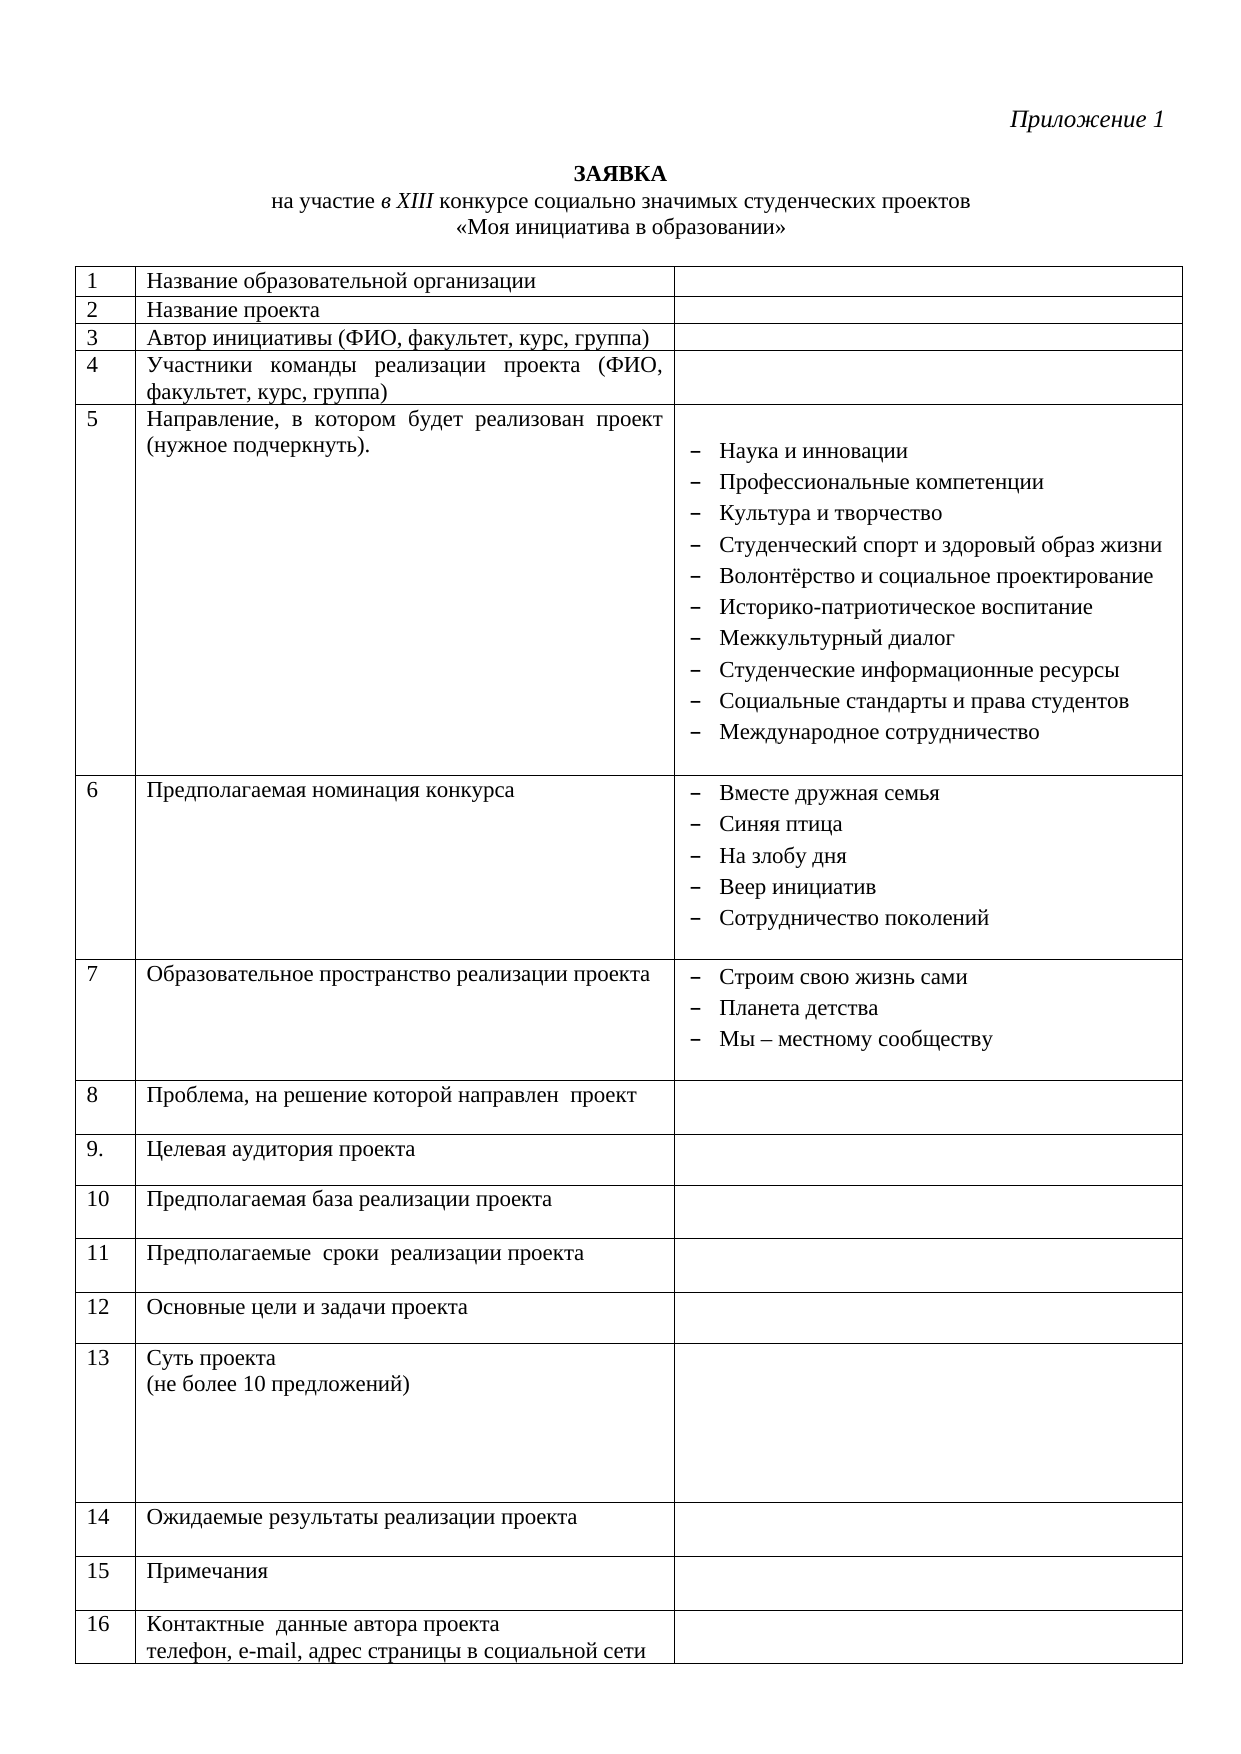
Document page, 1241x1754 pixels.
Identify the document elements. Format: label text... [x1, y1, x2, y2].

table_cell Автор инициативы (ФИО, факультет, курс, группа) [136, 324, 674, 350]
table_cell Контактные данные автора проекта телефон, e-mail, адрес страницы в социальной сети [136, 1611, 674, 1663]
table_cell [675, 1293, 1182, 1343]
table_cell Суть проекта (не более 10 предложений) [136, 1344, 674, 1502]
table_cell Направление, в котором будет реализован проект (нужное подчеркнуть). [136, 405, 674, 775]
table_cell 14 [76, 1503, 135, 1556]
table_cell 8 [76, 1081, 135, 1134]
table_cell [675, 1611, 1182, 1663]
table_cell 3 [76, 324, 135, 350]
table_cell Ожидаемые результаты реализации проекта [136, 1503, 674, 1556]
table_cell Целевая аудитория проекта [136, 1135, 674, 1184]
table_cell [675, 1503, 1182, 1556]
table_header Название образовательной организации [136, 267, 674, 296]
table_cell Название проекта [136, 297, 674, 323]
table_cell Предполагаемая номинация конкурса [136, 776, 674, 959]
table_cell [675, 1239, 1182, 1292]
table_header 1 [76, 267, 135, 296]
table_cell 12 [76, 1293, 135, 1343]
table_cell Примечания [136, 1557, 674, 1609]
table_cell [675, 297, 1182, 323]
table_cell Основные цели и задачи проекта [136, 1293, 674, 1343]
table_cell [675, 324, 1182, 350]
table_cell Наука и инновации Профессиональные компетенции Культура и творчество Студенческий спорт и здоровый образ жизни Волонтёрство и социальное проектирование Историко-патриотическое воспитание Межкультурный диалог Студенческие информационные ресурсы Социальные стандарты и права студентов Международное сотрудничество [675, 405, 1182, 775]
table_cell 6 [76, 776, 135, 959]
text «Моя инициатива в образовании» [75, 213, 1167, 239]
text на участие в ХIII конкурсе социально значимых студенческих проектов [75, 187, 1167, 213]
table_cell 4 [76, 351, 135, 404]
table_cell [675, 1135, 1182, 1184]
table_cell Проблема, на решение которой направлен проект [136, 1081, 674, 1134]
table_cell [675, 351, 1182, 404]
text ЗАЯВКА [75, 161, 1165, 187]
table_cell Строим свою жизнь сами Планета детства Мы – местному сообществу [675, 960, 1182, 1080]
table_header [675, 267, 1182, 296]
text Приложение 1 [75, 104, 1165, 161]
table_cell [675, 1557, 1182, 1609]
table_cell 11 [76, 1239, 135, 1292]
table_cell Участники команды реализации проекта (ФИО, факультет, курс, группа) [136, 351, 674, 404]
table_cell 7 [76, 960, 135, 1080]
table_cell 2 [76, 297, 135, 323]
table_cell Вместе дружная семья Синяя птица На злобу дня Веер инициатив Сотрудничество поколений [675, 776, 1182, 959]
table_cell 15 [76, 1557, 135, 1609]
table_cell 16 [76, 1611, 135, 1663]
table_cell [675, 1186, 1182, 1238]
table_cell 5 [76, 405, 135, 775]
table_cell [675, 1344, 1182, 1502]
table_cell Предполагаемая база реализации проекта [136, 1186, 674, 1238]
table_cell [675, 1081, 1182, 1134]
table_cell 9. [76, 1135, 135, 1184]
table_cell Предполагаемые сроки реализации проекта [136, 1239, 674, 1292]
table_cell 13 [76, 1344, 135, 1502]
table_cell 10 [76, 1186, 135, 1238]
table_cell Образовательное пространство реализации проекта [136, 960, 674, 1080]
